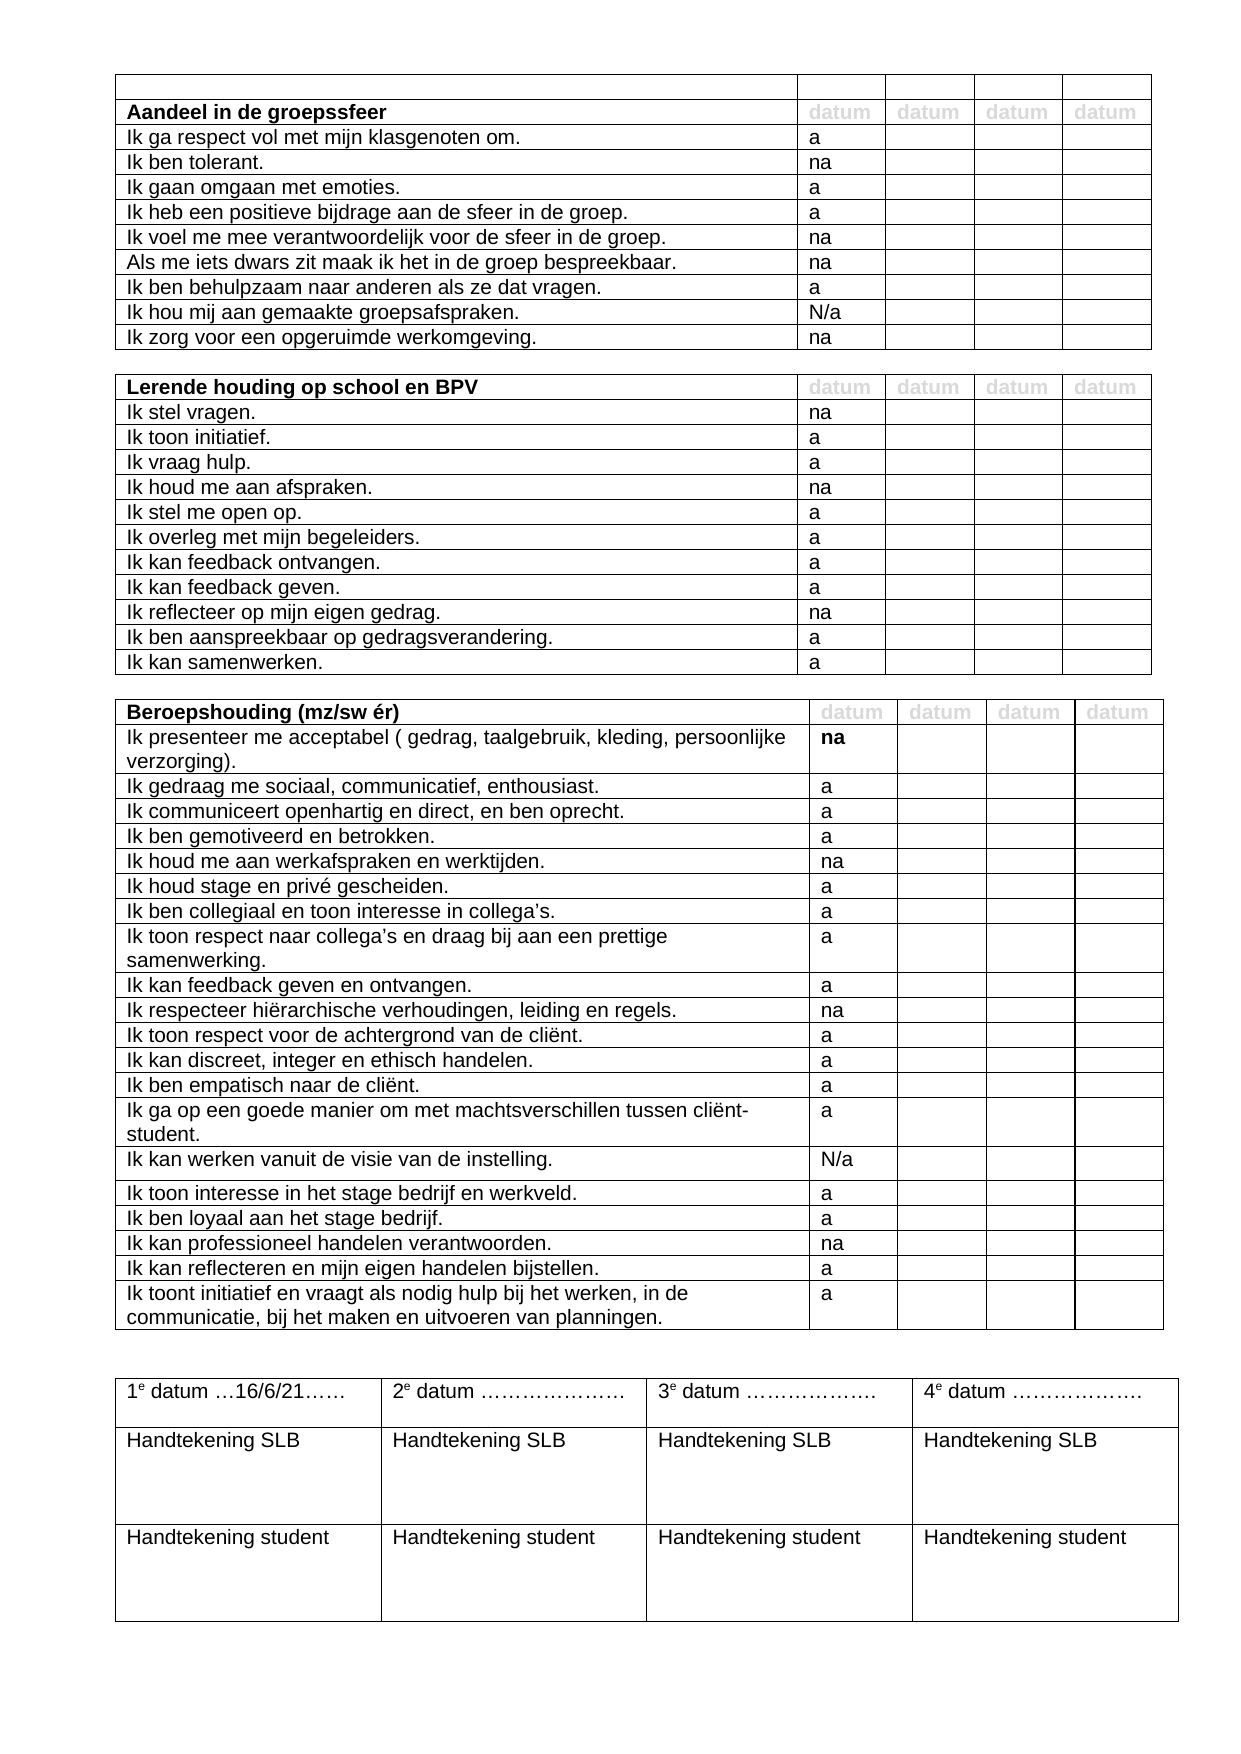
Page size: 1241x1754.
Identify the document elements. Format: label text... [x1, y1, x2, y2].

table_cell [1063, 175, 1151, 199]
table_header Lerende houding op school en BPV [116, 375, 797, 399]
table_cell Ik ben collegiaal en toon interesse in collega’s. [116, 899, 809, 923]
table_cell [1063, 650, 1151, 674]
table_cell [1076, 1281, 1163, 1329]
table_cell [975, 425, 1062, 449]
table_cell [886, 425, 974, 449]
table_cell [975, 275, 1062, 299]
table_cell [987, 1023, 1074, 1047]
table_cell Ik ben empatisch naar de cliënt. [116, 1073, 809, 1097]
table_cell [987, 1098, 1074, 1146]
table_cell [886, 550, 974, 574]
table_cell Ik ben tolerant. [116, 150, 797, 174]
table_cell [898, 849, 986, 873]
table_cell [1063, 250, 1151, 274]
table_cell [898, 998, 986, 1022]
table_header datum [810, 700, 897, 724]
table_cell a [798, 175, 885, 199]
table_cell [1076, 1231, 1163, 1255]
table_cell [1063, 400, 1151, 424]
table_cell [1063, 150, 1151, 174]
table_cell Handtekening student [382, 1525, 646, 1621]
table_cell [1063, 275, 1151, 299]
table_cell [886, 300, 974, 324]
table_cell [1076, 1206, 1163, 1230]
table_cell na [798, 600, 885, 624]
table_cell [898, 725, 986, 773]
table_cell [898, 1147, 986, 1180]
table_cell Ik kan feedback geven. [116, 575, 797, 599]
table_cell [886, 575, 974, 599]
table_cell [975, 600, 1062, 624]
table_cell [886, 225, 974, 249]
table_cell [987, 1048, 1074, 1072]
table_cell [898, 1281, 986, 1329]
table_cell Ik kan samenwerken. [116, 650, 797, 674]
table_cell [898, 874, 986, 898]
table_cell [886, 500, 974, 524]
table_cell a [810, 824, 897, 848]
table_cell [1063, 550, 1151, 574]
table_cell Handtekening SLB [382, 1428, 646, 1524]
table_cell a [798, 625, 885, 649]
table_cell [975, 175, 1062, 199]
table_cell [886, 175, 974, 199]
table_cell a [810, 1048, 897, 1072]
table_cell [987, 899, 1074, 923]
table_cell [1076, 725, 1163, 773]
table_cell [886, 200, 974, 224]
table_cell [898, 799, 986, 823]
table_cell [987, 1281, 1074, 1329]
table_cell Ik kan discreet, integer en ethisch handelen. [116, 1048, 809, 1072]
table_cell [987, 725, 1074, 773]
table_cell datum [886, 100, 974, 124]
table_cell [975, 300, 1062, 324]
table_cell [987, 849, 1074, 873]
table_cell a [810, 973, 897, 997]
table_cell Ik gaan omgaan met emoties. [116, 175, 797, 199]
table_cell Ik ga op een goede manier om met machtsverschillen tussen cliënt-student. [116, 1098, 809, 1146]
table_cell [1076, 1073, 1163, 1097]
table_cell [975, 450, 1062, 474]
table_cell Ik kan reflecteren en mijn eigen handelen bijstellen. [116, 1256, 809, 1280]
table_cell [1063, 475, 1151, 499]
table_cell [1076, 924, 1163, 972]
table_cell [975, 75, 1062, 99]
table_cell Handtekening SLB [647, 1428, 912, 1524]
table_cell Handtekening student [116, 1525, 381, 1621]
table_cell [987, 799, 1074, 823]
table_header datum [987, 700, 1074, 724]
table_cell na [798, 475, 885, 499]
table_cell Ik stel vragen. [116, 400, 797, 424]
table_cell a [810, 899, 897, 923]
table_cell Ik vraag hulp. [116, 450, 797, 474]
table_cell Ik ben gemotiveerd en betrokken. [116, 824, 809, 848]
table_cell [1063, 125, 1151, 149]
table_cell Ik ga respect vol met mijn klasgenoten om. [116, 125, 797, 149]
table_cell [898, 1206, 986, 1230]
table_cell [1076, 774, 1163, 798]
table_cell [1063, 300, 1151, 324]
table_cell [987, 1256, 1074, 1280]
table_cell [975, 575, 1062, 599]
table_cell [898, 899, 986, 923]
table_header 4e datum ………………. [913, 1379, 1178, 1427]
table_cell [886, 650, 974, 674]
table_cell [975, 550, 1062, 574]
table_cell N/a [810, 1147, 897, 1180]
table_cell [1063, 575, 1151, 599]
table_cell [898, 824, 986, 848]
table_cell [898, 1231, 986, 1255]
table_cell [898, 1256, 986, 1280]
table_cell [1063, 500, 1151, 524]
table_cell [1076, 1098, 1163, 1146]
table_cell [987, 874, 1074, 898]
table_cell [898, 1098, 986, 1146]
table_cell [886, 625, 974, 649]
table_cell datum [1063, 100, 1151, 124]
table_cell [1063, 75, 1151, 99]
table_cell [898, 973, 986, 997]
table_cell Ik houd me aan afspraken. [116, 475, 797, 499]
table_cell [898, 1023, 986, 1047]
table_header datum [1076, 700, 1163, 724]
table_cell [987, 774, 1074, 798]
table_cell a [810, 1256, 897, 1280]
table_cell Ik kan feedback ontvangen. [116, 550, 797, 574]
table_header Beroepshouding (mz/sw ér) [116, 700, 809, 724]
table_cell a [798, 500, 885, 524]
table_cell na [810, 725, 897, 773]
table_cell [886, 600, 974, 624]
table_cell [987, 1147, 1074, 1180]
table_cell [975, 250, 1062, 274]
table_cell datum [798, 100, 885, 124]
table_cell [975, 325, 1062, 349]
table_header 3e datum ………………. [647, 1379, 912, 1427]
table_cell Ik toont initiatief en vraagt als nodig hulp bij het werken, in de communicatie, bij het maken en uitvoeren van planningen. [116, 1281, 809, 1329]
table_cell [886, 75, 974, 99]
table_cell Ik stel me open op. [116, 500, 797, 524]
table_cell [886, 325, 974, 349]
table_cell [886, 250, 974, 274]
table_header 2e datum ………………… [382, 1379, 646, 1427]
table_cell Als me iets dwars zit maak ik het in de groep bespreekbaar. [116, 250, 797, 274]
table_cell [1076, 1023, 1163, 1047]
table_cell [1076, 1048, 1163, 1072]
table_cell [898, 1073, 986, 1097]
table_cell [987, 973, 1074, 997]
table_header datum [1063, 375, 1151, 399]
table_cell Ik kan werken vanuit de visie van de instelling. [116, 1147, 809, 1180]
table_cell Ik toon respect naar collega’s en draag bij aan een prettige samenwerking. [116, 924, 809, 972]
table_cell [1063, 525, 1151, 549]
table_cell [898, 774, 986, 798]
table_cell a [810, 774, 897, 798]
table_cell [1076, 824, 1163, 848]
table_cell na [798, 250, 885, 274]
table_cell [886, 400, 974, 424]
table_cell [886, 525, 974, 549]
table_cell a [810, 924, 897, 972]
table_cell [975, 500, 1062, 524]
table_cell a [810, 874, 897, 898]
table_cell [987, 824, 1074, 848]
table_cell [1076, 849, 1163, 873]
table_cell a [798, 200, 885, 224]
table_cell a [810, 1181, 897, 1205]
table_header 1e datum …16/6/21…… [116, 1379, 381, 1427]
table_cell Ik kan professioneel handelen verantwoorden. [116, 1231, 809, 1255]
table_cell Ik toon respect voor de achtergrond van de cliënt. [116, 1023, 809, 1047]
table_cell Ik houd me aan werkafspraken en werktijden. [116, 849, 809, 873]
table_cell [886, 450, 974, 474]
table_cell Ik heb een positieve bijdrage aan de sfeer in de groep. [116, 200, 797, 224]
table_header datum [798, 375, 885, 399]
table_cell a [798, 125, 885, 149]
table_cell na [810, 849, 897, 873]
table_cell [987, 1073, 1074, 1097]
table_cell Ik gedraag me sociaal, communicatief, enthousiast. [116, 774, 809, 798]
table_cell [1063, 425, 1151, 449]
table_cell [1076, 973, 1163, 997]
table_cell Ik communiceert openhartig en direct, en ben oprecht. [116, 799, 809, 823]
table_cell Ik presenteer me acceptabel ( gedrag, taalgebruik, kleding, persoonlijke verzorging). [116, 725, 809, 773]
table_cell N/a [798, 300, 885, 324]
table_header datum [898, 700, 986, 724]
table_cell [886, 125, 974, 149]
table_cell [987, 924, 1074, 972]
table_cell Ik ben behulpzaam naar anderen als ze dat vragen. [116, 275, 797, 299]
table_cell a [810, 1206, 897, 1230]
table_cell [975, 150, 1062, 174]
table_cell Handtekening student [647, 1525, 912, 1621]
table_cell a [798, 275, 885, 299]
table_cell na [798, 325, 885, 349]
table_cell [1076, 799, 1163, 823]
table_cell [1076, 1147, 1163, 1180]
table_cell a [798, 650, 885, 674]
table_cell [987, 998, 1074, 1022]
table_cell [975, 225, 1062, 249]
table_cell [1063, 450, 1151, 474]
table_cell a [798, 450, 885, 474]
table_cell [1063, 225, 1151, 249]
table_cell [1076, 874, 1163, 898]
table_cell [975, 475, 1062, 499]
table_cell Handtekening student [913, 1525, 1178, 1621]
table_cell a [810, 1073, 897, 1097]
table_cell [1063, 600, 1151, 624]
table_cell [898, 924, 986, 972]
table_cell [886, 150, 974, 174]
table_cell [975, 650, 1062, 674]
table_cell Ik kan feedback geven en ontvangen. [116, 973, 809, 997]
table_cell [975, 400, 1062, 424]
table_cell [898, 1048, 986, 1072]
table_cell a [798, 525, 885, 549]
table_cell a [810, 1098, 897, 1146]
table_cell [1076, 998, 1163, 1022]
table_cell Aandeel in de groepssfeer [116, 100, 797, 124]
table_cell a [810, 1281, 897, 1329]
table_cell Ik ben loyaal aan het stage bedrijf. [116, 1206, 809, 1230]
table_cell [1076, 1181, 1163, 1205]
table_cell na [798, 75, 885, 99]
table_cell Ik zorg voor een opgeruimde werkomgeving. [116, 325, 797, 349]
table_cell Ik toon initiatief. [116, 425, 797, 449]
table_cell na [798, 150, 885, 174]
table_cell datum [975, 100, 1062, 124]
table_cell Ik houd stage en privé gescheiden. [116, 874, 809, 898]
table_cell Ik toon interesse in het stage bedrijf en werkveld. [116, 1181, 809, 1205]
table_cell na [810, 1231, 897, 1255]
table_cell [886, 275, 974, 299]
table_cell Ik overleg met mijn begeleiders. [116, 525, 797, 549]
table_cell [987, 1206, 1074, 1230]
table_cell Ik voel me mee verantwoordelijk voor de sfeer in de groep. [116, 225, 797, 249]
table_cell [987, 1231, 1074, 1255]
table_cell a [798, 425, 885, 449]
table_cell Ik ben aanspreekbaar op gedragsverandering. [116, 625, 797, 649]
table_cell Ik respecteer hiërarchische verhoudingen, leiding en regels. [116, 998, 809, 1022]
table_cell [898, 1181, 986, 1205]
table_cell Handtekening SLB [913, 1428, 1178, 1524]
table_cell a [798, 575, 885, 599]
table_cell Handtekening SLB [116, 1428, 381, 1524]
table_cell [975, 200, 1062, 224]
table_cell Ik hou mij aan gemaakte groepsafspraken. [116, 300, 797, 324]
table_cell [1063, 625, 1151, 649]
table_header datum [886, 375, 974, 399]
table_cell [975, 125, 1062, 149]
table_cell a [810, 1023, 897, 1047]
table_header datum [975, 375, 1062, 399]
table_cell na [798, 225, 885, 249]
table_cell [975, 625, 1062, 649]
table_cell a [798, 550, 885, 574]
table_cell [1076, 1256, 1163, 1280]
table_cell na [798, 400, 885, 424]
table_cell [116, 75, 797, 99]
table_cell [975, 525, 1062, 549]
table_cell na [810, 998, 897, 1022]
table_cell [886, 475, 974, 499]
table_cell [987, 1181, 1074, 1205]
table_cell [1076, 899, 1163, 923]
table_cell Ik reflecteer op mijn eigen gedrag. [116, 600, 797, 624]
table_cell a [810, 799, 897, 823]
table_cell [1063, 325, 1151, 349]
table_cell [1063, 200, 1151, 224]
